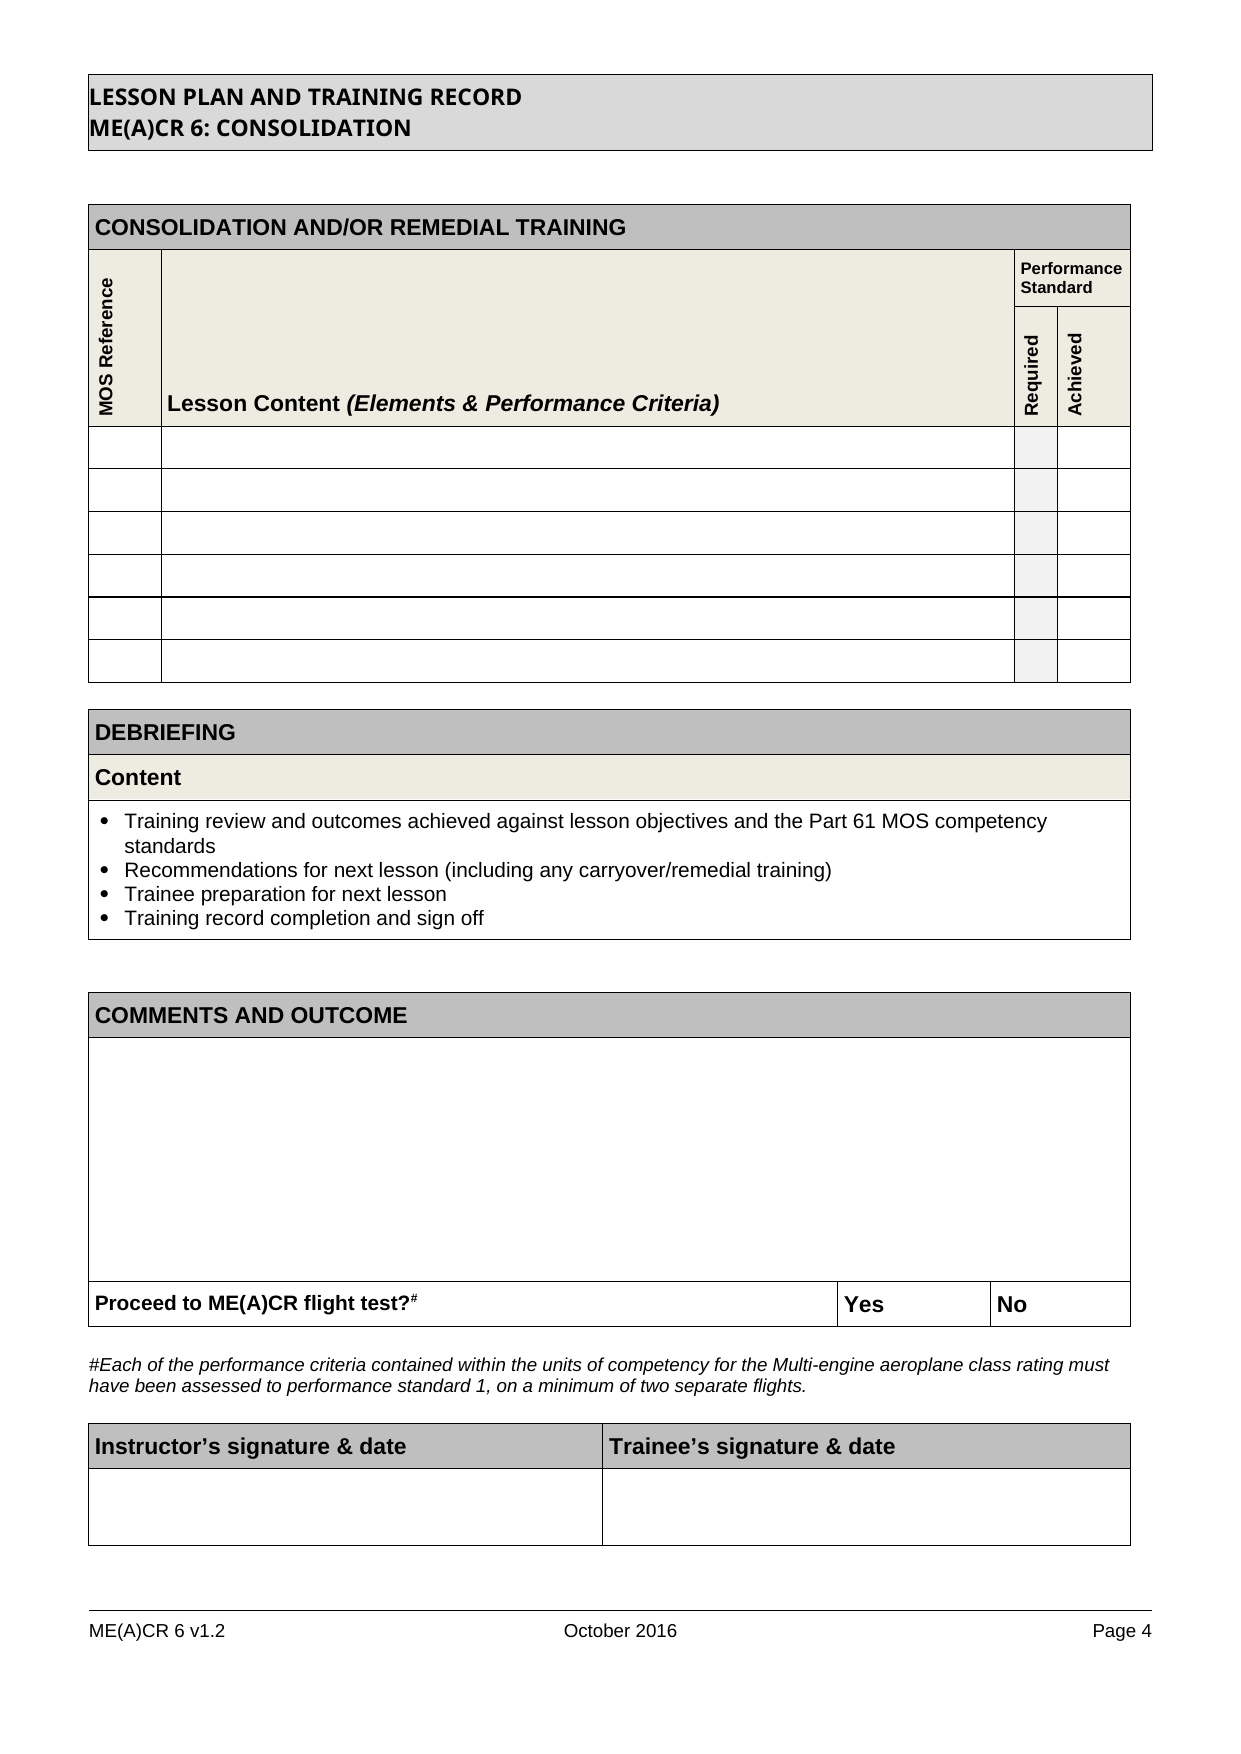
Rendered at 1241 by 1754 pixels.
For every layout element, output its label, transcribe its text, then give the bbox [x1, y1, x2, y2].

table_cell [603, 1469, 1130, 1545]
table_cell [162, 512, 1014, 554]
table_cell Yes [838, 1282, 990, 1326]
table_cell [89, 427, 161, 468]
table_cell [1058, 469, 1130, 511]
table_header Instructor’s signature & date [89, 1424, 602, 1468]
table_cell [1015, 598, 1057, 639]
table_cell [162, 469, 1014, 511]
table_cell [89, 555, 161, 596]
table_cell [1058, 640, 1130, 682]
table_cell Lesson Content (Elements & Performance Criteria) [162, 250, 1014, 426]
table_cell [1058, 427, 1130, 468]
table_cell Training review and outcomes achieved against lesson objectives and the Part 61 MOS competency standards Recommendations for next lesson (including any carryover/remedial training) Trainee preparation for next lesson Training record completion and sign off [89, 801, 1130, 938]
table_cell [89, 469, 161, 511]
table_cell [162, 427, 1014, 468]
table_cell No [991, 1282, 1130, 1326]
table_cell [89, 640, 161, 682]
table_header Trainee’s signature & date [603, 1424, 1130, 1468]
table_cell [1015, 427, 1057, 468]
table_cell [162, 555, 1014, 596]
table_cell Proceed to ME(A)CR flight test?# [89, 1282, 837, 1326]
table_cell Performance Standard [1015, 250, 1130, 306]
table_cell [89, 1469, 602, 1545]
table_cell [1058, 512, 1130, 554]
table_cell Achieved [1058, 307, 1130, 426]
table_cell MOS Reference [89, 250, 161, 426]
table_cell [162, 640, 1014, 682]
table_cell [1015, 469, 1057, 511]
table_cell [1015, 640, 1057, 682]
table_cell [89, 1038, 1130, 1281]
table_cell [1058, 555, 1130, 596]
table_header CONSOLIDATION AND/OR REMEDIAL TRAINING [89, 205, 1130, 249]
table_cell [1015, 555, 1057, 596]
table_cell [1015, 512, 1057, 554]
table_cell Required [1015, 307, 1057, 426]
table_cell [89, 598, 161, 639]
table_header COMMENTS AND OUTCOME [89, 993, 1130, 1037]
table_header DEBRIEFING [89, 710, 1130, 754]
table_cell [1058, 598, 1130, 639]
table_cell Content [89, 755, 1130, 799]
table_cell [162, 598, 1014, 639]
table_cell [89, 512, 161, 554]
text #Each of the performance criteria contained within the units of competency for the Multi-engine aeroplane class rating must have been assessed to performance standard 1, on a minimum of two separate flights. [89, 1353, 1152, 1397]
